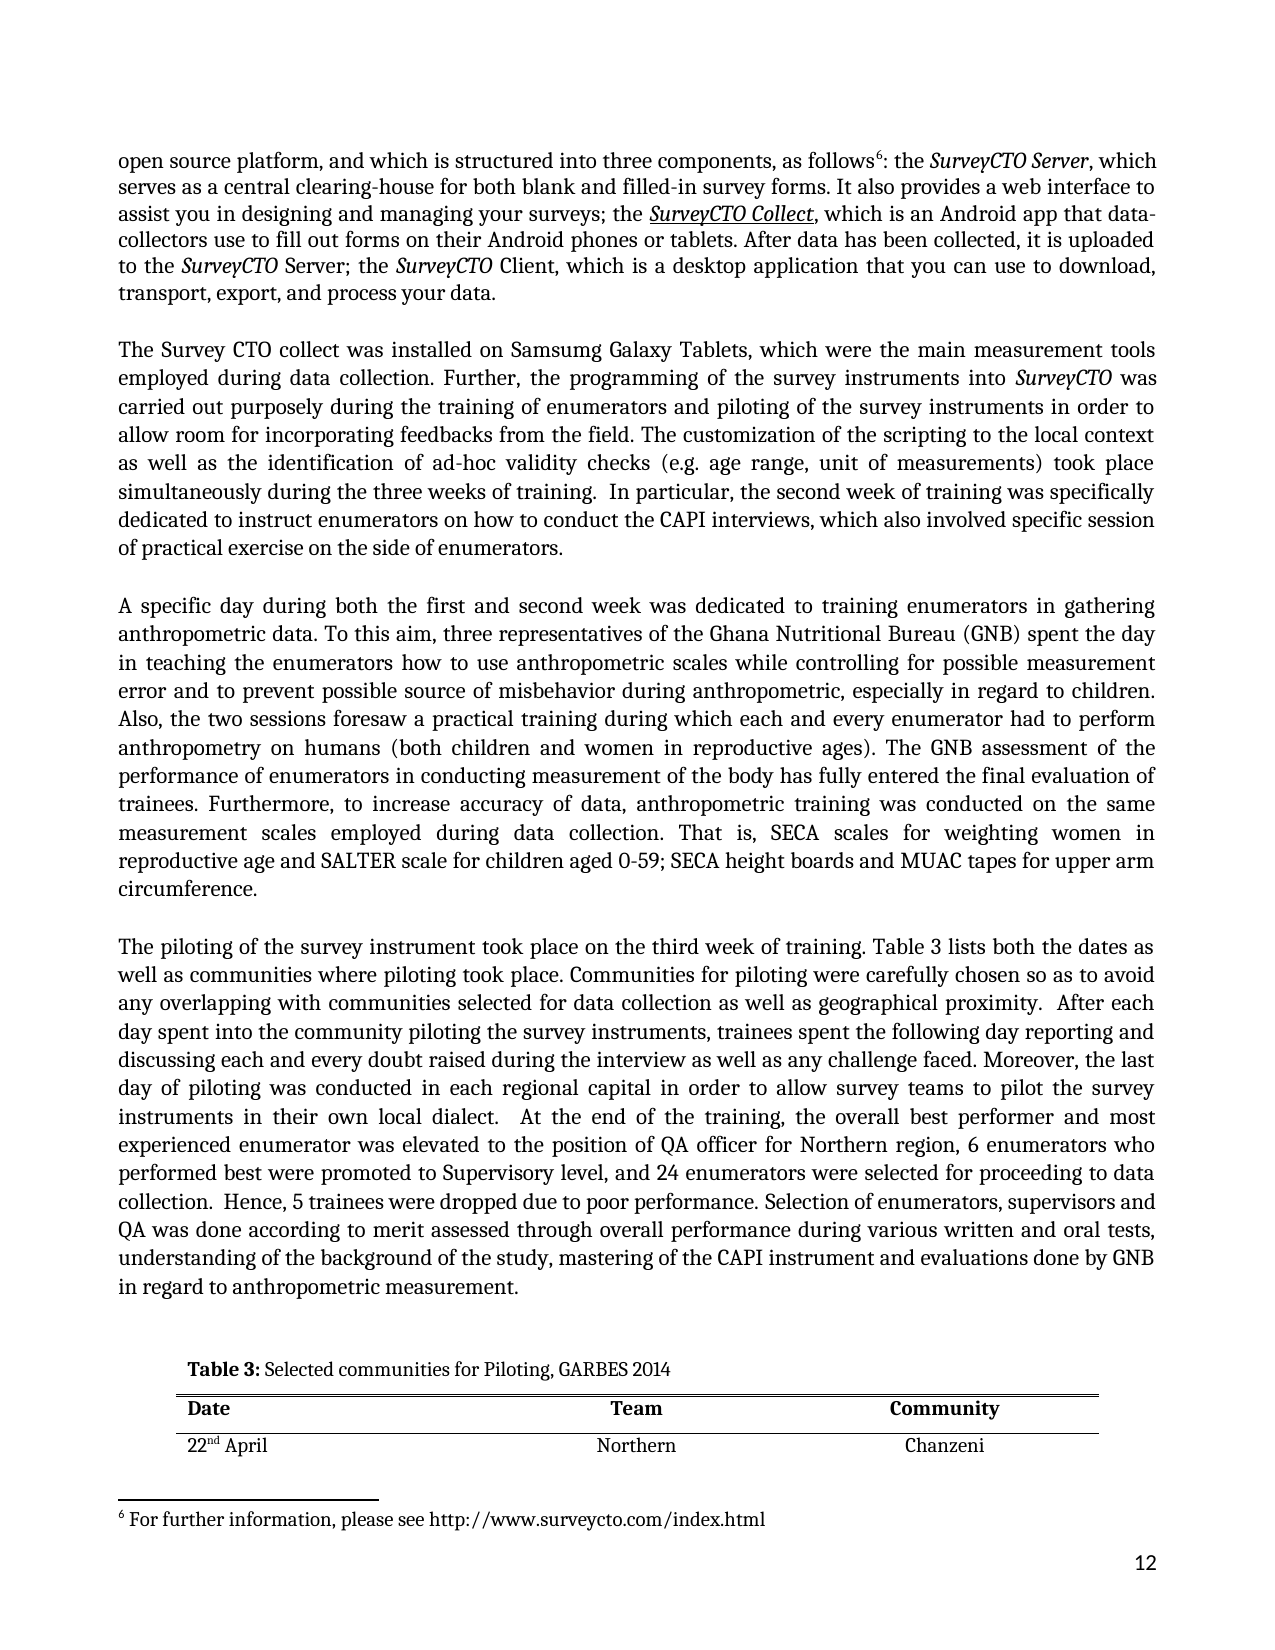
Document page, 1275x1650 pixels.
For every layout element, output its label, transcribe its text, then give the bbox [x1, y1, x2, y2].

table_cell 22nd April [176, 1434, 482, 1470]
text The piloting of the survey instrument took place on the third week of training. Table 3 lists both the dates as well as communities where piloting took place. Communities for piloting were carefully chosen so as to avoid any overlapping with communities selected for data collection as well as geographical proximity. After each day spent into the community piloting the survey instruments, trainees spent the following day reporting and discussing each and every doubt raised during the interview as well as any challenge faced. Moreover, the last day of piloting was conducted in each regional capital in order to allow survey teams to pilot the survey instruments in their own local dialect. At the end of the training, the overall best performer and most experienced enumerator was elevated to the position of QA officer for Northern region, 6 enumerators who performed best were promoted to Supervisory level, and 24 enumerators were selected for proceeding to data collection. Hence, 5 trainees were dropped due to poor performance. Selection of enumerators, supervisors and QA was done according to merit assessed through overall performance during various written and oral tests, understanding of the background of the study, mastering of the CAPI instrument and evaluations done by GNB in regard to anthropometric measurement. [118, 932, 1157, 1300]
text The Survey CTO collect was installed on Samsumg Galaxy Tablets, which were the main measurement tools employed during data collection. Further, the programming of the survey instruments into SurveyCTO was carried out purposely during the training of enumerators and piloting of the survey instruments in order to allow room for incorporating feedbacks from the field. The customization of the scripting to the local context as well as the identification of ad-hoc validity checks (e.g. age range, unit of measurements) took place simultaneously during the three weeks of training. In particular, the second week of training was specifically dedicated to instruct enumerators on how to conduct the CAPI interviews, which also involved specific session of practical exercise on the side of enumerators. [118, 335, 1157, 562]
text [118, 148, 1157, 306]
table_cell Community [790, 1397, 1099, 1433]
table_cell Team [483, 1397, 790, 1433]
table_cell Chanzeni [790, 1434, 1099, 1470]
table_cell Date [176, 1397, 482, 1433]
text A specific day during both the first and second week was dedicated to training enumerators in gathering anthropometric data. To this aim, three representatives of the Ghana Nutritional Bureau (GNB) spent the day in teaching the enumerators how to use anthropometric scales while controlling for possible measurement error and to prevent possible source of misbehavior during anthropometric, especially in regard to children. Also, the two sessions foresaw a practical training during which each and every enumerator had to perform anthropometry on humans (both children and women in reproductive ages). The GNB assessment of the performance of enumerators in conducting measurement of the body has fully entered the final evaluation of trainees. Furthermore, to increase accuracy of data, anthropometric training was conducted on the same measurement scales employed during data collection. That is, SECA scales for weighting women in reproductive age and SALTER scale for children aged 0-59; SECA height boards and MUAC tapes for upper arm circumference. [118, 591, 1157, 902]
table_cell Northern [483, 1434, 790, 1470]
table_header Table 3: Selected communities for Piloting, GARBES 2014 [176, 1358, 1099, 1394]
